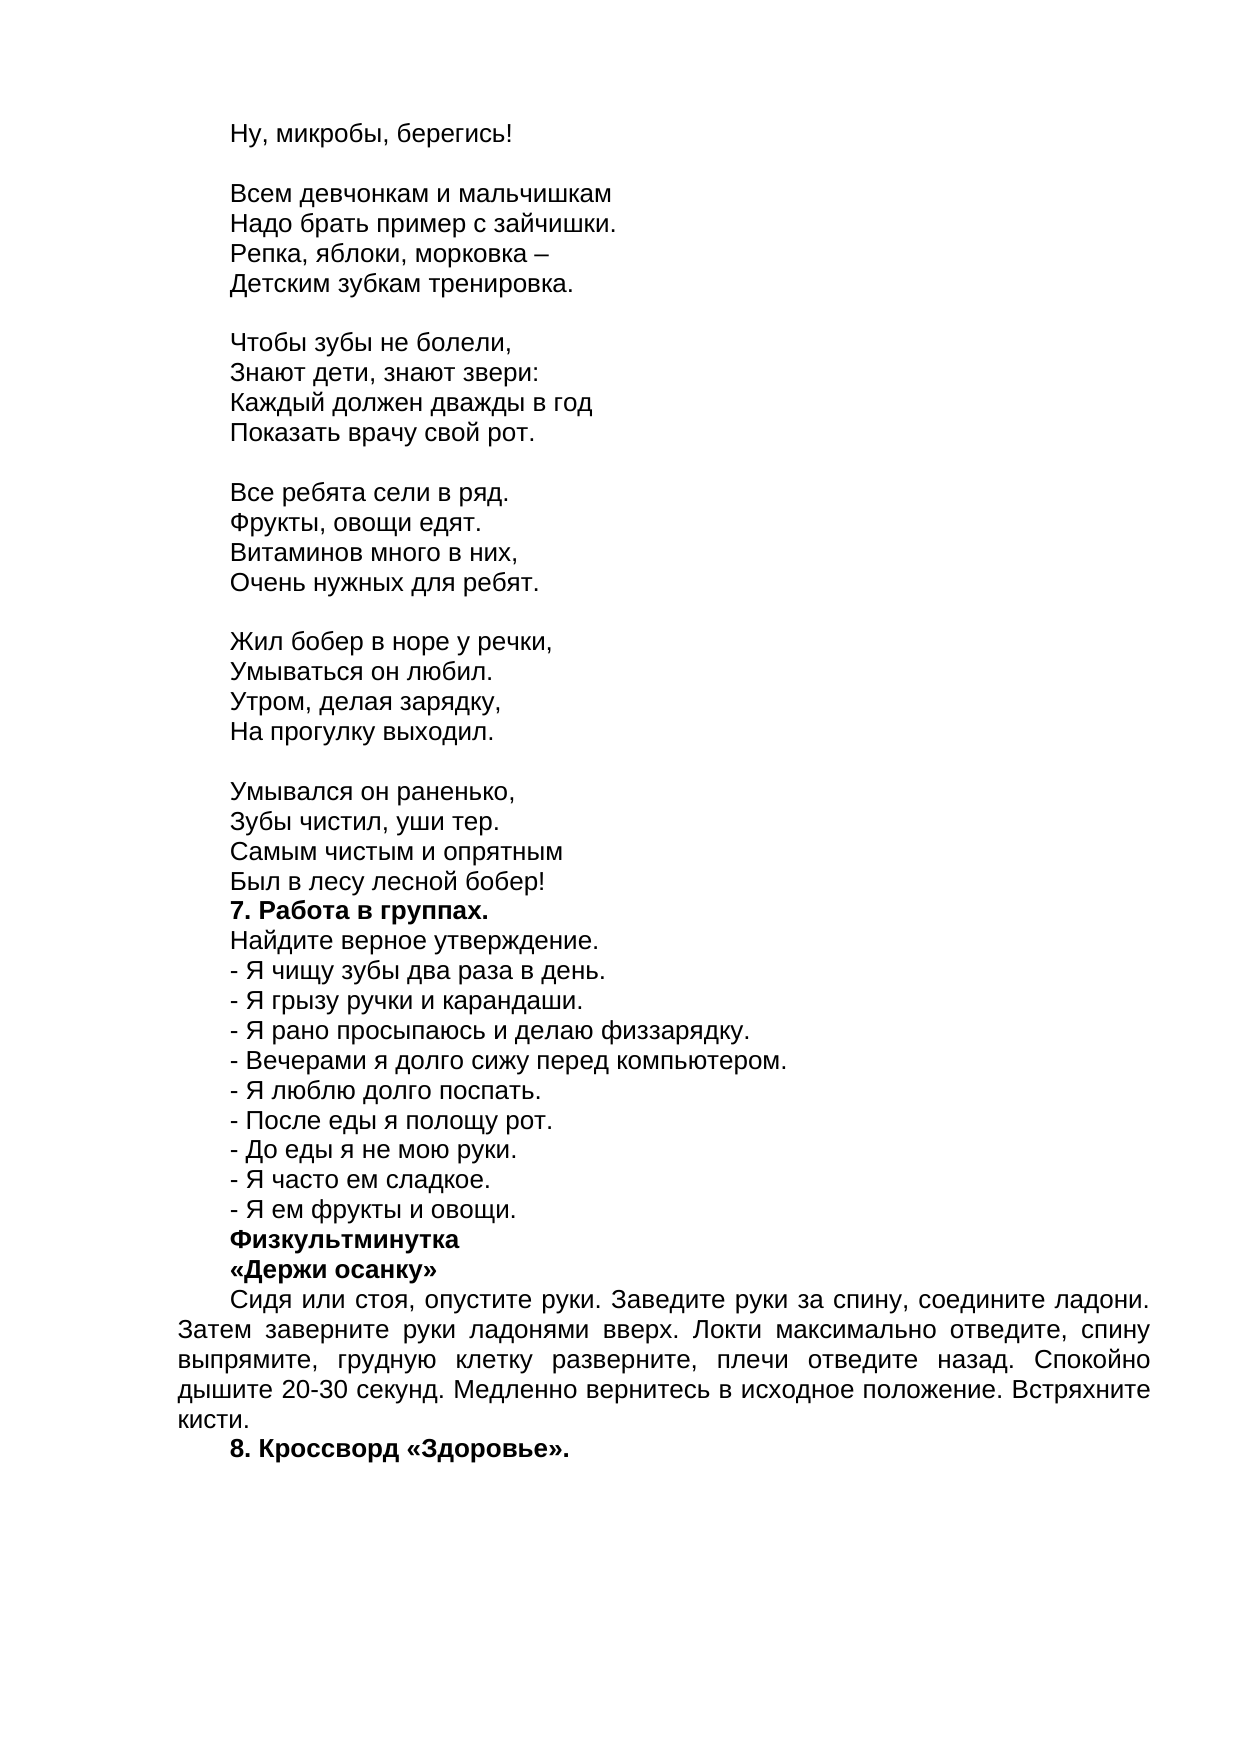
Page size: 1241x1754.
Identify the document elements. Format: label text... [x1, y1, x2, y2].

text Найдите верное утверждение. [177, 925, 1152, 955]
text Утром, делая зарядку, [177, 686, 1152, 716]
text - Я рано просыпаюсь и делаю физзарядку. [177, 1015, 1152, 1045]
text Репка, яблоки, морковка – [177, 238, 1152, 268]
text - После еды я полощу рот. [177, 1105, 1152, 1134]
text Фрукты, овощи едят. [177, 507, 1152, 537]
text Зубы чистил, уши тер. [177, 806, 1152, 836]
text Все ребята сели в ряд. [177, 477, 1152, 507]
text 8. Кроссворд «Здоровье». [177, 1433, 1152, 1463]
text Знают дети, знают звери: [177, 357, 1152, 387]
text Очень нужных для ребят. [177, 567, 1152, 596]
text - Я ем фрукты и овощи. [177, 1194, 1152, 1224]
text 7. Работа в группах. [177, 895, 1152, 925]
text Каждый должен дважды в год [177, 387, 1152, 417]
text Показать врачу свой рот. [177, 417, 1152, 447]
text Надо брать пример с зайчишки. [177, 208, 1152, 238]
text Сидя или стоя, опустите руки. Заведите руки за спину, соедините ладони. Затем заверните руки ладонями вверх. Локти максимально отведите, спину выпрямите, грудную клетку разверните, плечи отведите назад. Спокойно дышите 20-30 секунд. Медленно вернитесь в исходное положение. Встряхните кисти. [177, 1284, 1152, 1433]
text Самым чистым и опрятным [177, 836, 1152, 866]
text «Держи осанку» [177, 1254, 1152, 1284]
text Был в лесу лесной бобер! [177, 866, 1152, 895]
text Чтобы зубы не болели, [177, 327, 1152, 357]
text Ну, микробы, берегись! [177, 118, 1152, 148]
text - Вечерами я долго сижу перед компьютером. [177, 1045, 1152, 1075]
text Умываться он любил. [177, 656, 1152, 686]
text Умывался он раненько, [177, 776, 1152, 806]
text - До еды я не мою руки. [177, 1134, 1152, 1164]
text Витаминов много в них, [177, 537, 1152, 567]
text - Я грызу ручки и карандаши. [177, 985, 1152, 1015]
text Всем девчонкам и мальчишкам [177, 178, 1152, 208]
text Жил бобер в норе у речки, [177, 626, 1152, 656]
text - Я часто ем сладкое. [177, 1164, 1152, 1194]
text - Я чищу зубы два раза в день. [177, 955, 1152, 985]
text - Я люблю долго поспать. [177, 1075, 1152, 1105]
text Детским зубкам тренировка. [177, 268, 1152, 297]
text Физкультминутка [177, 1224, 1152, 1254]
text На прогулку выходил. [177, 716, 1152, 746]
